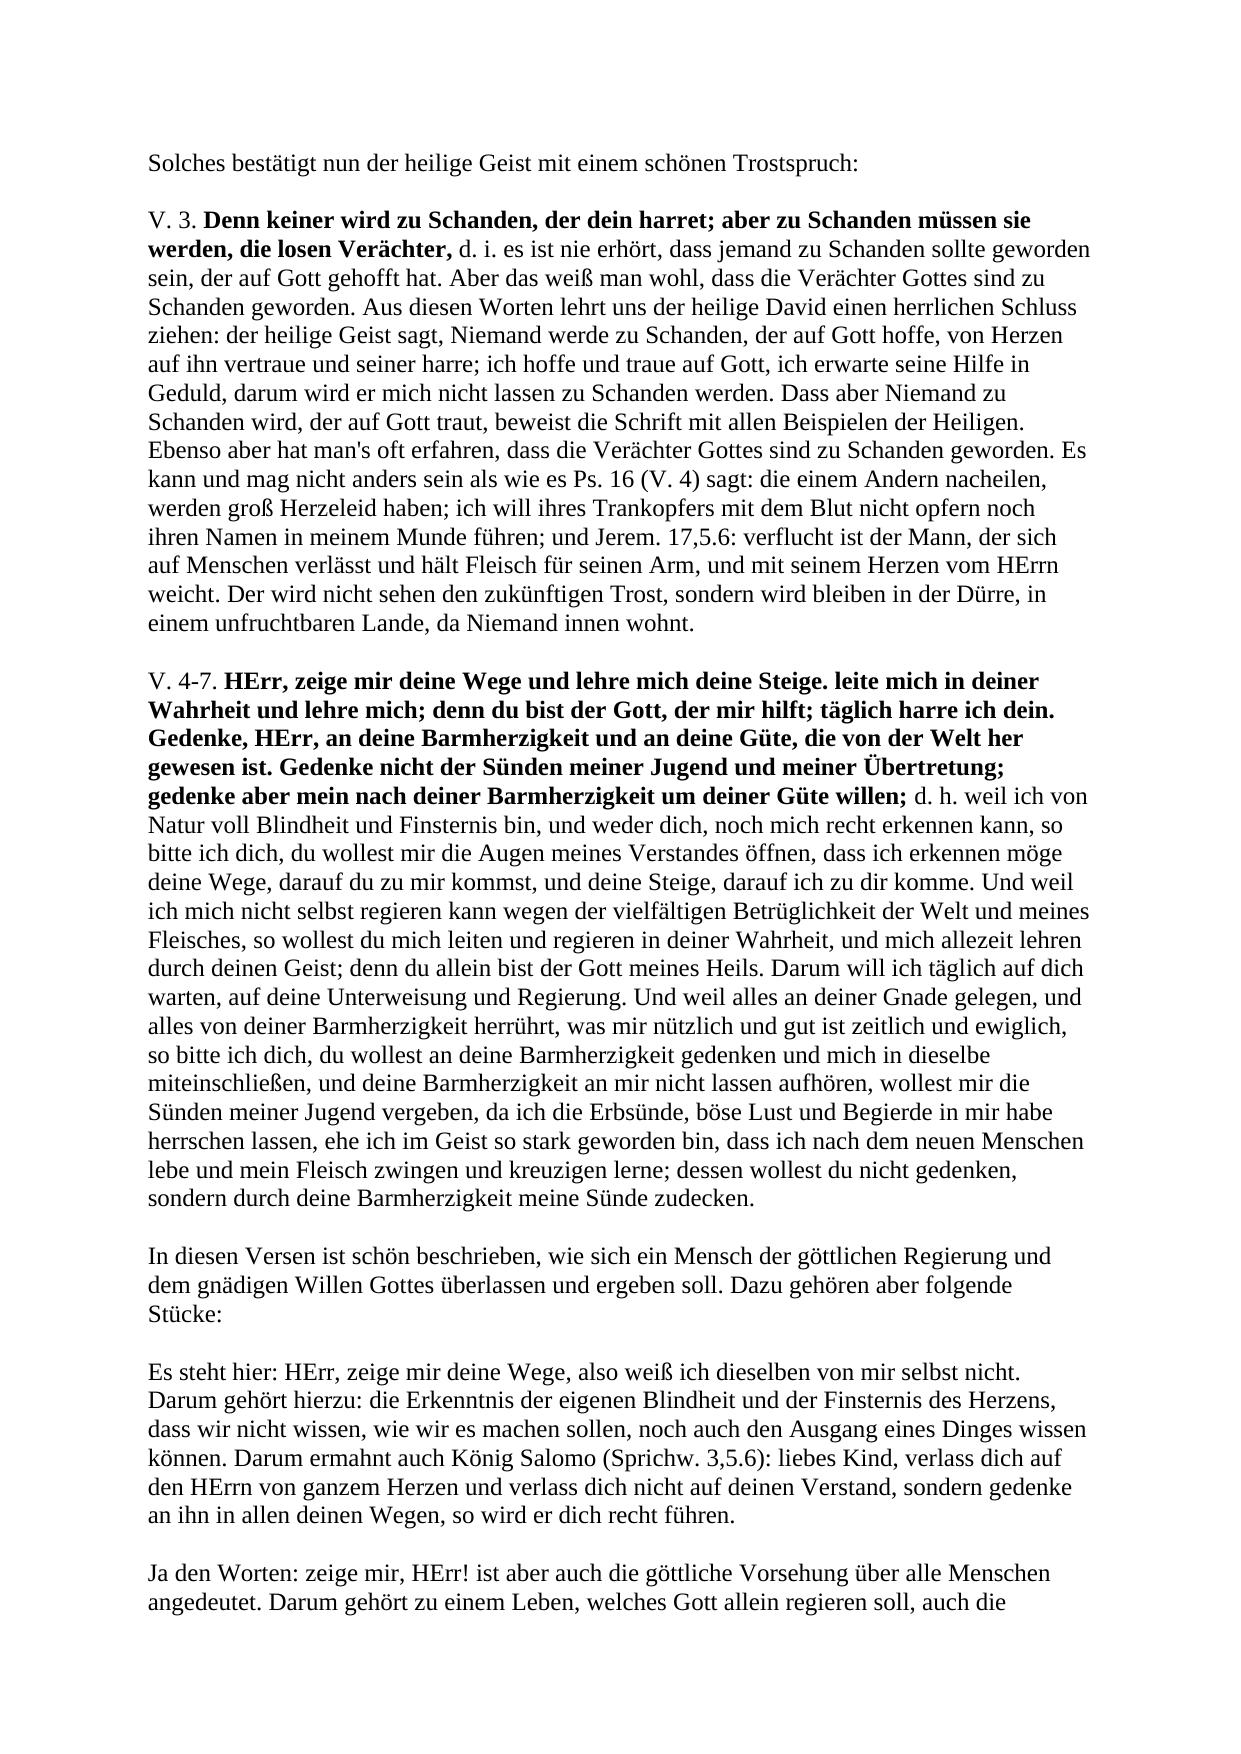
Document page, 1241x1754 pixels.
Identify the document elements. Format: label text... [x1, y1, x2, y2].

text V. 4-7. HErr, zeige mir deine Wege und lehre mich deine Steige. leite mich in deiner Wahrheit und lehre mich; denn du bist der Gott, der mir hilft; täglich harre ich dein. Gedenke, HErr, an deine Barmherzigkeit und an deine Güte, die von der Welt her gewesen ist. Gedenke nicht der Sünden meiner Jugend und meiner Übertretung; gedenke aber mein nach deiner Barmherzigkeit um deiner Güte willen; d. h. weil ich von Natur voll Blindheit und Finsternis bin, und weder dich, noch mich recht erkennen kann, so bitte ich dich, du wollest mir die Augen meines Verstandes öffnen, dass ich erkennen möge deine Wege, darauf du zu mir kommst, und deine Steige, darauf ich zu dir komme. Und weil ich mich nicht selbst regieren kann wegen der vielfältigen Betrüglichkeit der Welt und meines Fleisches, so wollest du mich leiten und regieren in deiner Wahrheit, und mich allezeit lehren durch deinen Geist; denn du allein bist der Gott meines Heils. Darum will ich täglich auf dich warten, auf deine Unterweisung und Regierung. Und weil alles an deiner Gnade gelegen, und alles von deiner Barmherzigkeit herrührt, was mir nützlich und gut ist zeitlich und ewiglich, so bitte ich dich, du wollest an deine Barmherzigkeit gedenken und mich in dieselbe miteinschließen, und deine Barmherzigkeit an mir nicht lassen aufhören, wollest mir die Sünden meiner Jugend vergeben, da ich die Erbsünde, böse Lust und Begierde in mir habe herrschen lassen, ehe ich im Geist so stark geworden bin, dass ich nach dem neuen Menschen lebe und mein Fleisch zwingen und kreuzigen lerne; dessen wollest du nicht gedenken, sondern durch deine Barmherzigkeit meine Sünde zudecken. [148, 666, 1093, 1212]
text In diesen Versen ist schön beschrieben, wie sich ein Mensch der göttlichen Regierung und dem gnädigen Willen Gottes überlassen und ergeben soll. Dazu gehören aber folgende Stücke: [148, 1241, 1093, 1328]
text Solches bestätigt nun der heilige Geist mit einem schönen Trostspruch: [148, 148, 1093, 176]
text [148, 1558, 1093, 1616]
text V. 3. Denn keiner wird zu Schanden, der dein harret; aber zu Schanden müssen sie werden, die losen Verächter, d. i. es ist nie erhört, dass jemand zu Schanden sollte geworden sein, der auf Gott gehofft hat. Aber das weiß man wohl, dass die Verächter Gottes sind zu Schanden geworden. Aus diesen Worten lehrt uns der heilige David einen herrlichen Schluss ziehen: der heilige Geist sagt, Niemand werde zu Schanden, der auf Gott hoffe, von Herzen auf ihn vertraue und seiner harre; ich hoffe und traue auf Gott, ich erwarte seine Hilfe in Geduld, darum wird er mich nicht lassen zu Schanden werden. Dass aber Niemand zu Schanden wird, der auf Gott traut, beweist die Schrift mit allen Beispielen der Heiligen. Ebenso aber hat man's oft erfahren, dass die Verächter Gottes sind zu Schanden geworden. Es kann und mag nicht anders sein als wie es Ps. 16 (V. 4) sagt: die einem Andern nacheilen, werden groß Herzeleid haben; ich will ihres Trankopfers mit dem Blut nicht opfern noch ihren Namen in meinem Munde führen; und Jerem. 17,5.6: verflucht ist der Mann, der sich auf Menschen verlässt und hält Fleisch für seinen Arm, und mit seinem Herzen vom HErrn weicht. Der wird nicht sehen den zukünftigen Trost, sondern wird bleiben in der Dürre, in einem unfruchtbaren Lande, da Niemand innen wohnt. [148, 206, 1093, 637]
text Es steht hier: HErr, zeige mir deine Wege, also weiß ich dieselben von mir selbst nicht. Darum gehört hierzu: die Erkenntnis der eigenen Blindheit und der Finsternis des Herzens, dass wir nicht wissen, wie wir es machen sollen, noch auch den Ausgang eines Dinges wissen können. Darum ermahnt auch König Salomo (Sprichw. 3,5.6): liebes Kind, verlass dich auf den HErrn von ganzem Herzen und verlass dich nicht auf deinen Verstand, sondern gedenke an ihn in allen deinen Wegen, so wird er dich recht führen. [148, 1357, 1093, 1529]
